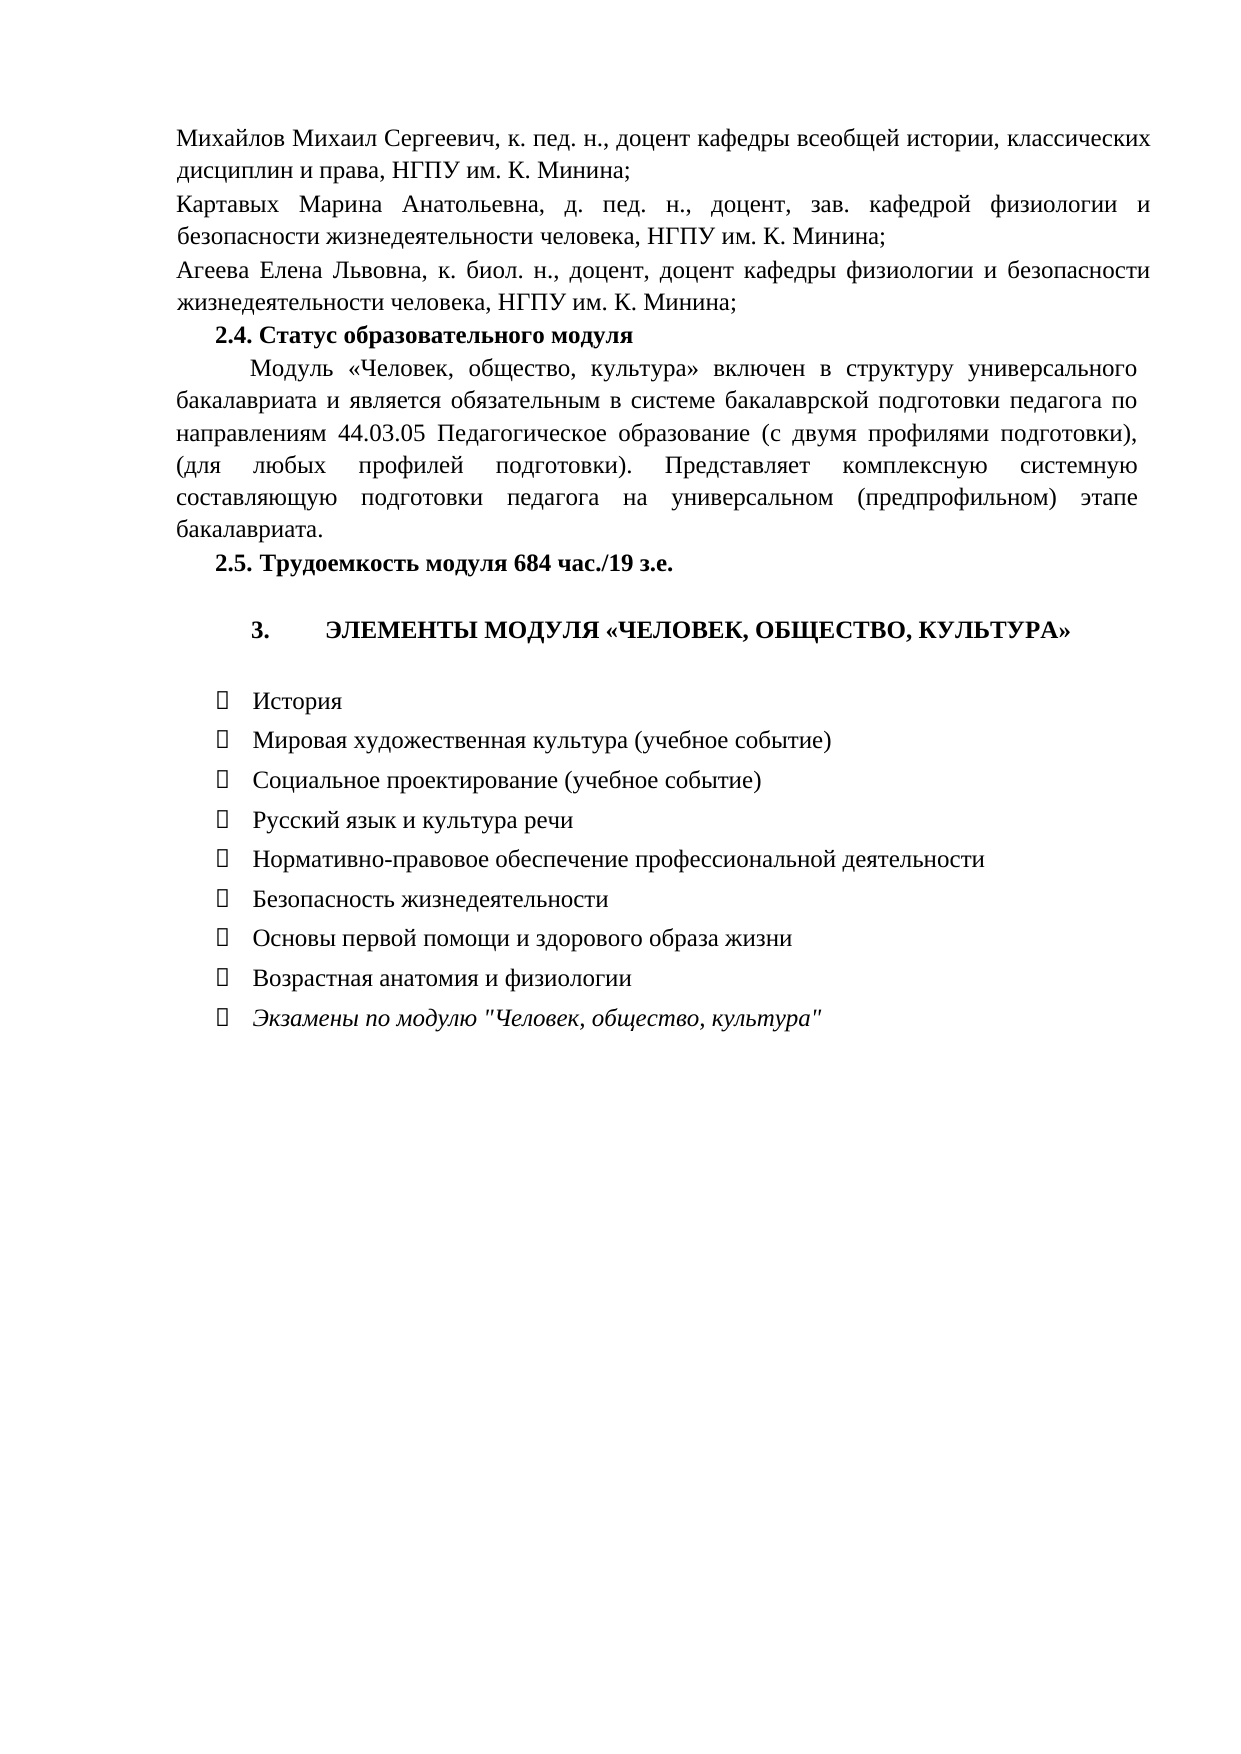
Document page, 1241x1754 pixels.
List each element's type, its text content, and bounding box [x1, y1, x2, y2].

text Картавых Марина Анатольевна, д. пед. н., доцент, зав. кафедрой физиологии и безопасности жизнедеятельности человека, НГПУ им. К. Минина; [176, 189, 1151, 250]
subtitle 2.4. Статус образовательного модуля [215, 321, 842, 349]
list Нормативно-правовое обеспечение профессиональной деятельности [215, 841, 1151, 875]
list Возрастная анатомия и физиологии [215, 960, 1151, 994]
list История [215, 683, 1151, 717]
list Социальное проектирование (учебное событие) [215, 762, 1151, 796]
text Модуль «Человек, общество, культура» включен в структуру универсального бакалавриата и является обязательным в системе бакалаврской подготовки педагога по направлениям 44.03.05 Педагогическое образование (с двумя профилями подготовки), (для любых профилей подготовки). Представляет комплексную системную составляющую подготовки педагога на универсальном (предпрофильном) этапе бакалавриата. [176, 353, 1138, 543]
list Основы первой помощи и здорового образа жизни [215, 920, 1151, 954]
list Мировая художественная культура (учебное событие) [215, 722, 1151, 756]
list Экзамены по модулю "Человек, общество, культура" [215, 999, 1151, 1034]
text Михайлов Михаил Сергеевич, к. пед. н., доцент кафедры всеобщей истории, классических дисциплин и права, НГПУ им. К. Минина; [176, 123, 1151, 184]
list Русский язык и культура речи [215, 801, 1151, 835]
text Агеева Елена Львовна, к. биол. н., доцент, доцент кафедры физиологии и безопасности жизнедеятельности человека, НГПУ им. К. Минина; [176, 255, 1151, 316]
list Безопасность жизнедеятельности [215, 881, 1151, 914]
text 2.5. Трудоемкость модуля 684 час./19 з.е. [215, 548, 1153, 577]
text 3. ЭЛЕМЕНТЫ МОДУЛЯ «ЧЕЛОВЕК, ОБЩЕСТВО, КУЛЬТУРА» [177, 615, 1153, 644]
